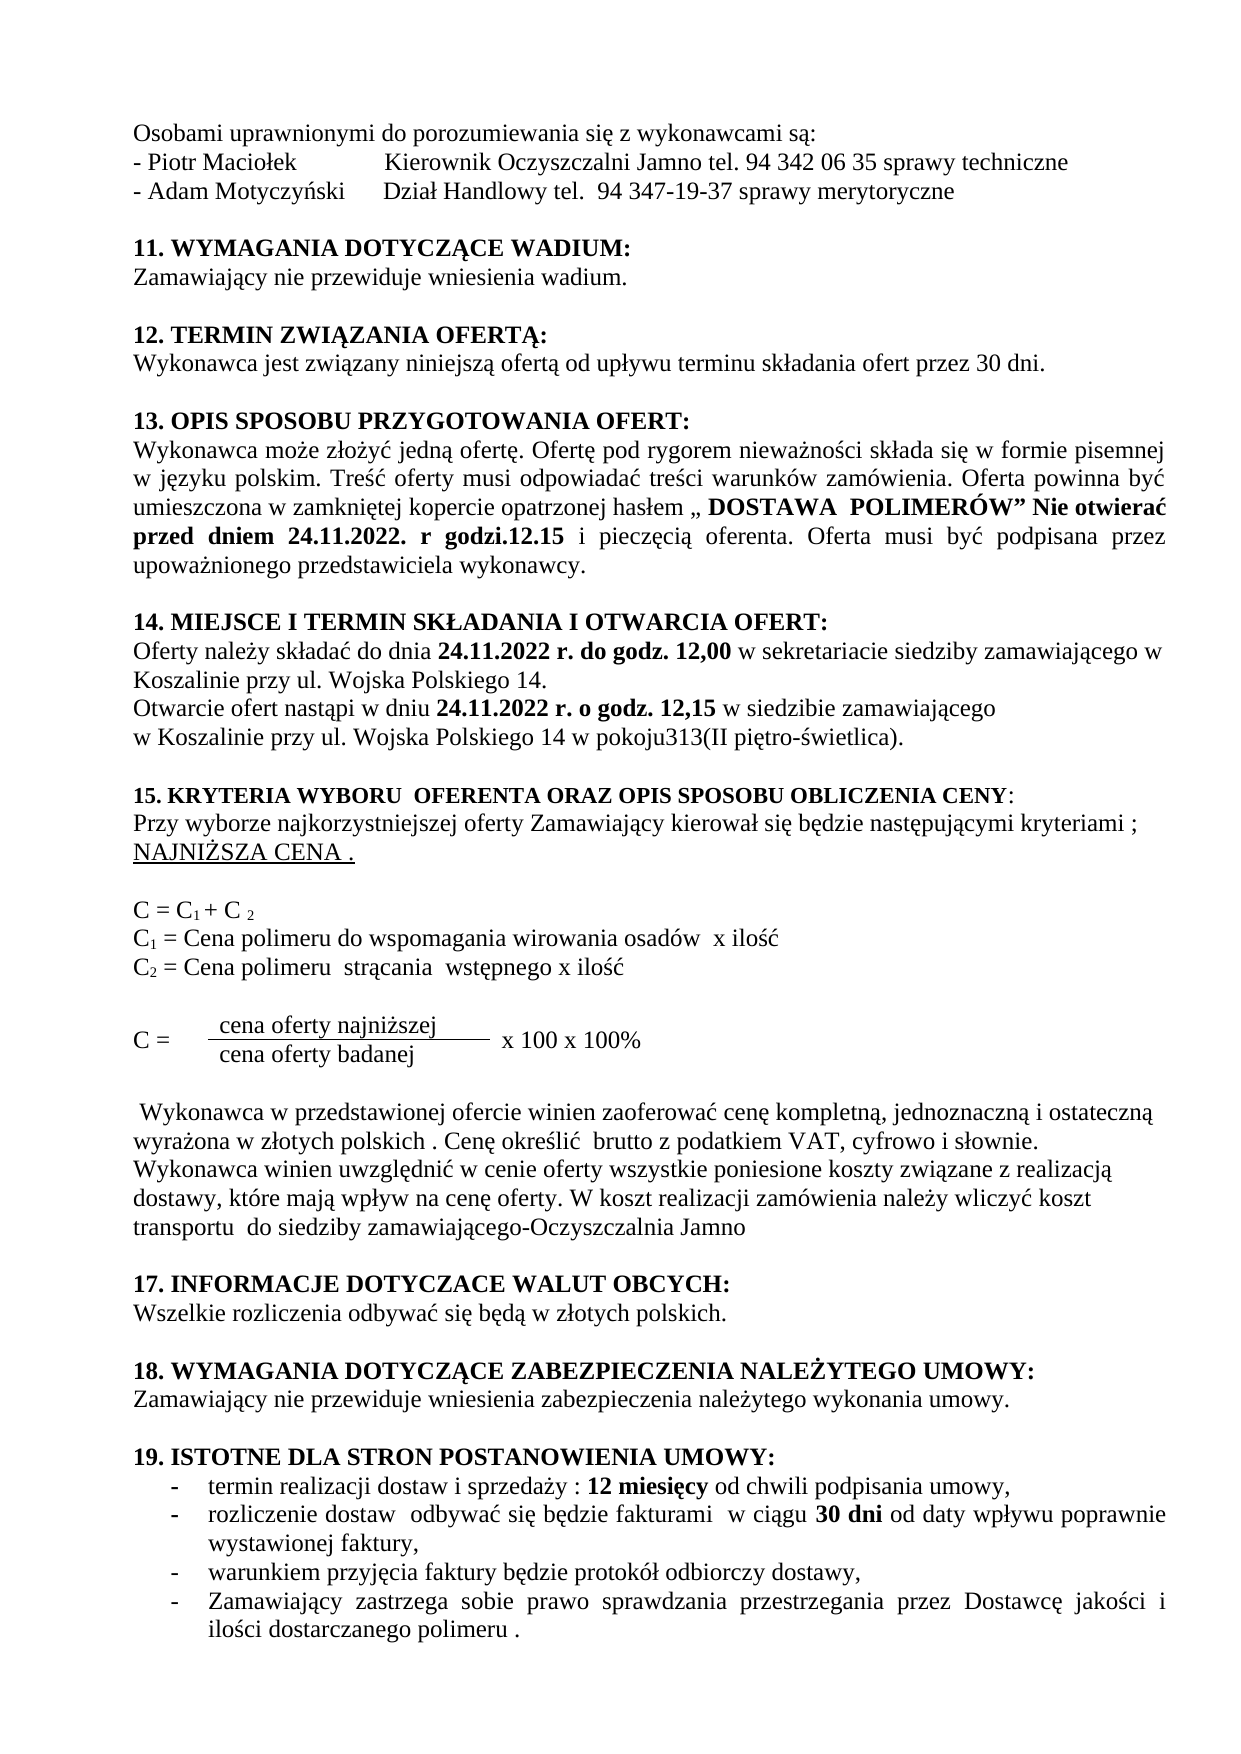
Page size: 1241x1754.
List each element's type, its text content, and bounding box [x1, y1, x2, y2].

table_header C = [122, 1010, 208, 1068]
text 13. OPIS SPOSOBU PRZYGOTOWANIA OFERT: [133, 406, 1167, 435]
text C2 = Cena polimeru strącania wstępnego x ilość [133, 952, 1167, 981]
table_header cena oferty najniższej [208, 1010, 490, 1038]
list rozliczenie dostaw odbywać się będzie fakturami w ciągu 30 dni od daty wpływu poprawnie wystawionej faktury, [170, 1499, 1167, 1557]
text Osobami uprawnionymi do porozumiewania się z wykonawcami są: [133, 118, 1167, 147]
text C1 = Cena polimeru do wspomagania wirowania osadów x ilość [133, 923, 1167, 952]
text Zamawiający nie przewiduje wniesienia wadium. [133, 262, 1167, 291]
text Wykonawca może złożyć jedną ofertę. Ofertę pod rygorem nieważności składa się w formie pisemnej w języku polskim. Treść oferty musi odpowiadać treści warunków zamówienia. Oferta powinna być umieszczona w zamkniętej kopercie opatrzonej hasłem „ DOSTAWA POLIMERÓW” Nie otwierać przed dniem 24.11.2022. r godzi.12.15 i pieczęcią oferenta. Oferta musi być podpisana przez upoważnionego przedstawiciela wykonawcy. [133, 435, 1167, 578]
table_cell cena oferty badanej [208, 1040, 490, 1068]
text - Piotr Maciołek Kierownik Oczyszczalni Jamno tel. 94 342 06 35 sprawy techniczne [133, 147, 1167, 176]
text 17. INFORMACJE DOTYCZACE WALUT OBCYCH: [133, 1269, 1167, 1298]
text 18. WYMAGANIA DOTYCZĄCE ZABEZPIECZENIA NALEŻYTEGO UMOWY: [133, 1356, 1167, 1384]
list termin realizacji dostaw i sprzedaży : 12 miesięcy od chwili podpisania umowy, [170, 1471, 1167, 1499]
text 19. ISTOTNE DLA STRON POSTANOWIENIA UMOWY: [133, 1442, 1167, 1471]
text Wszelkie rozliczenia odbywać się będą w złotych polskich. [133, 1298, 1167, 1327]
text 15. KRYTERIA WYBORU OFERENTA ORAZ OPIS SPOSOBU OBLICZENIA CENY: [133, 780, 1167, 808]
text C = C1 + C 2 [133, 895, 1167, 923]
text Otwarcie ofert nastąpi w dniu 24.11.2022 r. o godz. 12,15 w siedzibie zamawiającego w Koszalinie przy ul. Wojska Polskiego 14 w pokoju313(II piętro-świetlica). [133, 693, 1167, 751]
text - Adam Motyczyński Dział Handlowy tel. 94 347-19-37 sprawy merytoryczne [133, 176, 1167, 205]
text Zamawiający nie przewiduje wniesienia zabezpieczenia należytego wykonania umowy. [133, 1384, 1167, 1413]
text Przy wyborze najkorzystniejszej oferty Zamawiający kierował się będzie następującymi kryteriami ; NAJNIŻSZA CENA . [133, 808, 1167, 866]
text 11. WYMAGANIA DOTYCZĄCE WADIUM: [133, 233, 1167, 262]
text 14. MIEJSCE I TERMIN SKŁADANIA I OTWARCIA OFERT: [133, 607, 1167, 636]
text 12. TERMIN ZWIĄZANIA OFERTĄ: [133, 320, 1167, 348]
text Oferty należy składać do dnia 24.11.2022 r. do godz. 12,00 w sekretariacie siedziby zamawiającego w Koszalinie przy ul. Wojska Polskiego 14. [133, 636, 1167, 693]
list Zamawiający zastrzega sobie prawo sprawdzania przestrzegania przez Dostawcę jakości i ilości dostarczanego polimeru . [170, 1586, 1167, 1643]
text Wykonawca jest związany niniejszą ofertą od upływu terminu składania ofert przez 30 dni. [133, 348, 1167, 377]
table_header x 100 x 100% [490, 1010, 773, 1068]
list warunkiem przyjęcia faktury będzie protokół odbiorczy dostawy, [170, 1557, 1167, 1586]
text Wykonawca w przedstawionej ofercie winien zaoferować cenę kompletną, jednoznaczną i ostateczną wyrażona w złotych polskich . Cenę określić brutto z podatkiem VAT, cyfrowo i słownie. Wykonawca winien uwzględnić w cenie oferty wszystkie poniesione koszty związane z realizacją dostawy, które mają wpływ na cenę oferty. W koszt realizacji zamówienia należy wliczyć koszt transportu do siedziby zamawiającego-Oczyszczalnia Jamno [133, 1097, 1167, 1241]
